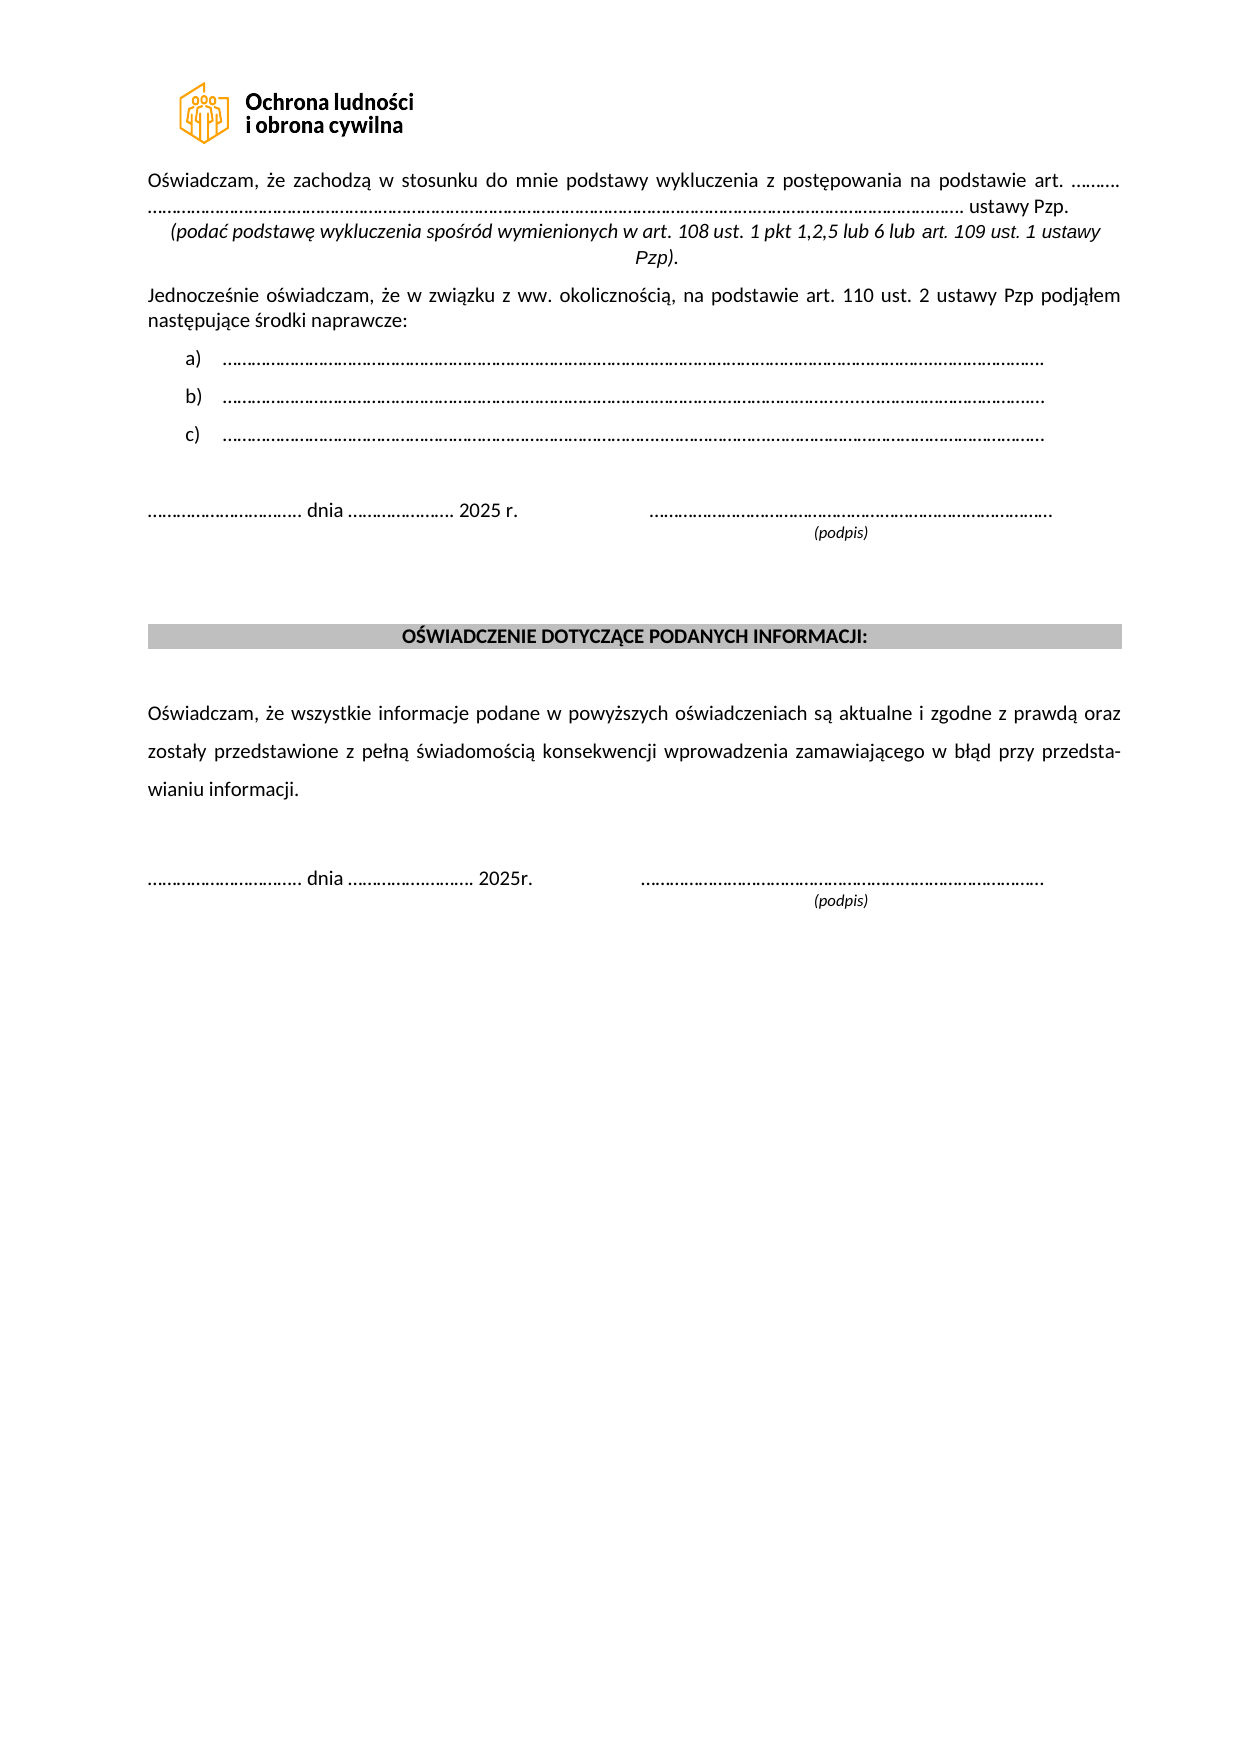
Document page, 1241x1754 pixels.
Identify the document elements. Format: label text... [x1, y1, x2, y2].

list …………………………………………………………………………………………………………………………………..…………………. [185, 345, 1122, 371]
text ………………………….. dnia …………………. 2025 r. ………………………………………………………………………… [148, 497, 1122, 522]
text (podpis) [148, 522, 1122, 542]
list …………………………………………………………………………………………..…………………...........………………………….… [185, 383, 1122, 408]
text Oświadczam, że wszystkie informacje podane w powyższych oświadczeniach są aktualne i zgodne z prawdą oraz zostały przedstawione z pełną świadomością konsekwencji wprowadzenia zamawiającego w błąd przy przedsta-wianiu informacji. [148, 700, 1122, 802]
text (podpis) [148, 890, 1122, 911]
text ………………………….. dnia …………….………. 2025r. ………………………………………………………………………… [148, 865, 1122, 890]
text (podać podstawę wykluczenia spośród wymienionych w art. 108 ust. 1 pkt 1,2,5 lub 6 lub art. 109 ust. 1 ustawy Pzp). [148, 218, 1122, 269]
text Jednocześnie oświadczam, że w związku z ww. okolicznością, na podstawie art. 110 ust. 2 ustawy Pzp podjąłem następujące środki naprawcze: [148, 282, 1122, 333]
text OŚWIADCZENIE DOTYCZĄCE PODANYCH INFORMACJI: [148, 624, 1122, 649]
picture [147, 59, 445, 168]
text Oświadczam, że zachodzą w stosunku do mnie podstawy wykluczenia z postępowania na podstawie art. ……….……………………………………………………………………………………………………………….……………………………………. ustawy Pzp. [148, 168, 1122, 218]
list ………………………………………………………………………………..………………….………………………………………………… [185, 421, 1122, 446]
